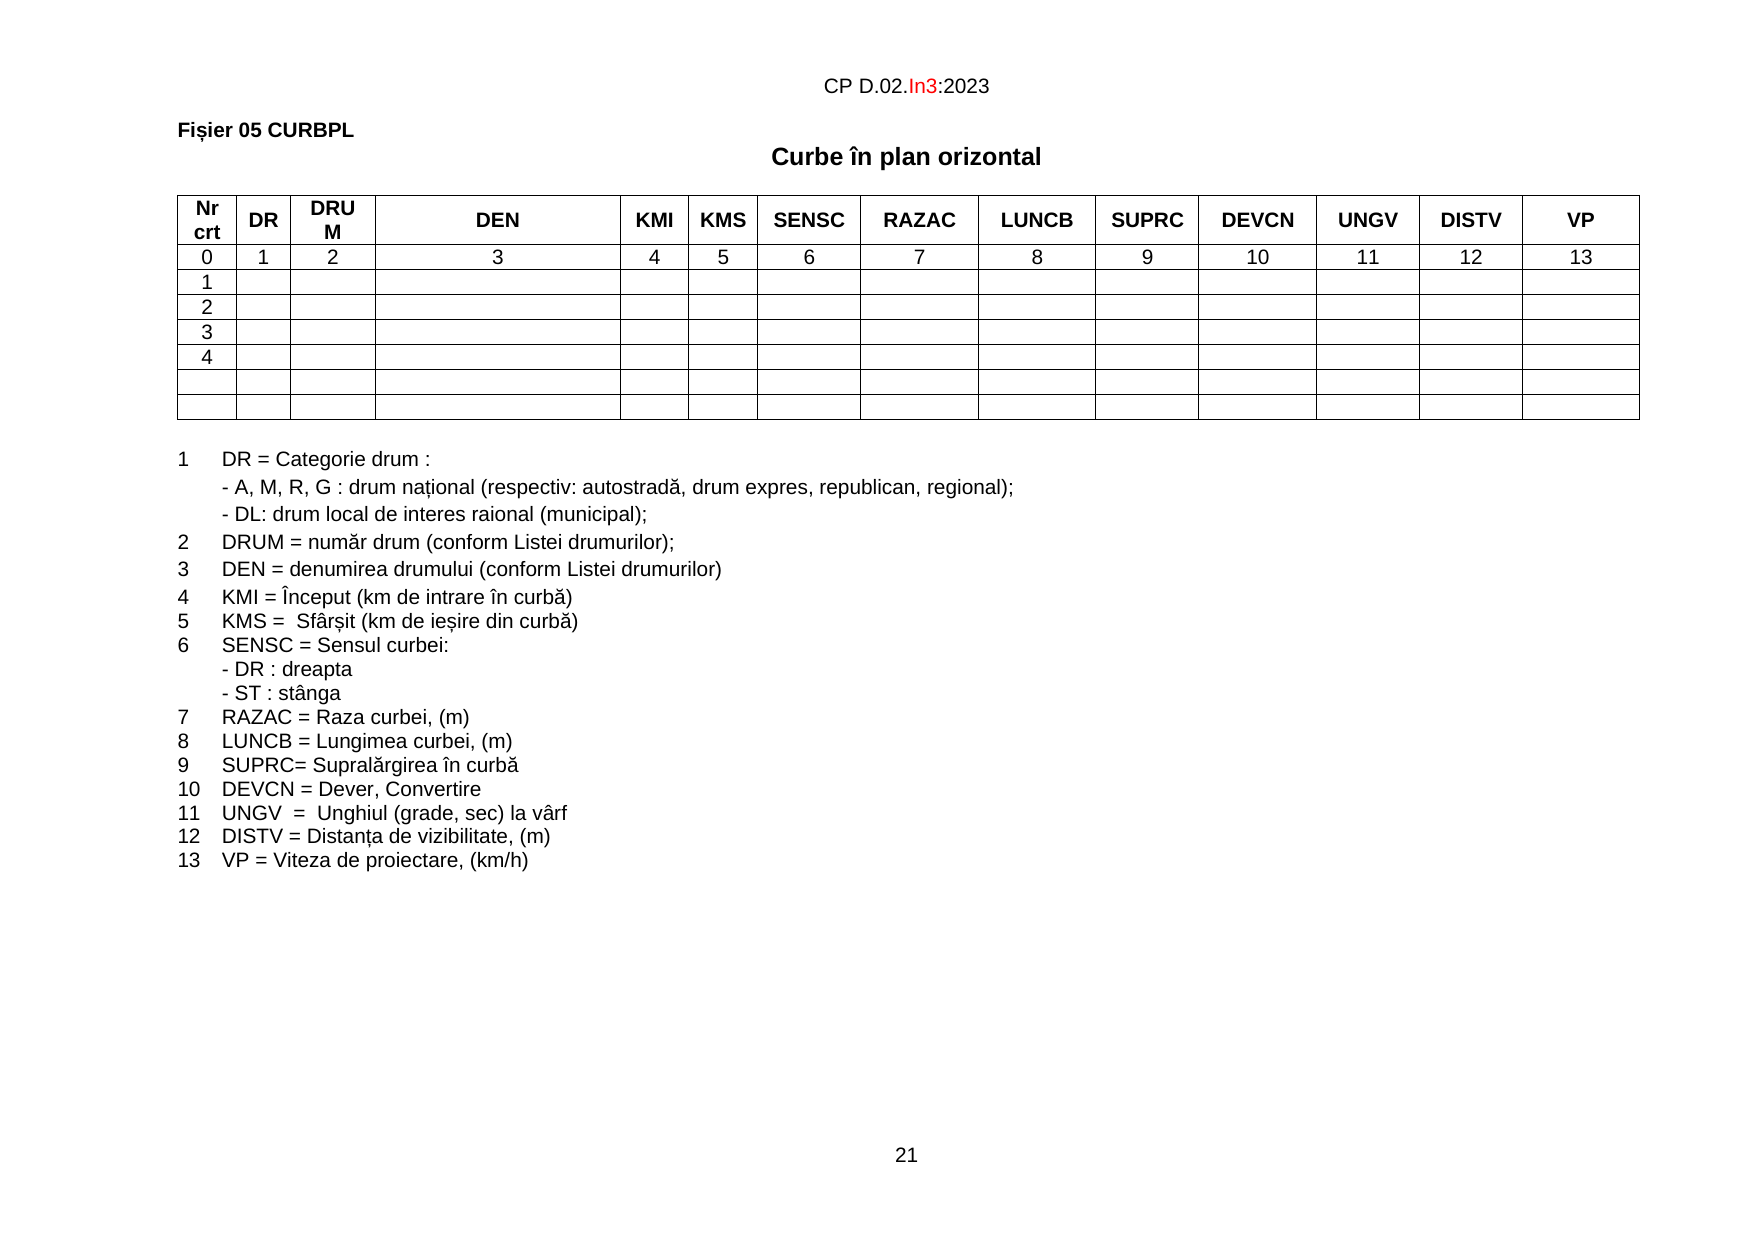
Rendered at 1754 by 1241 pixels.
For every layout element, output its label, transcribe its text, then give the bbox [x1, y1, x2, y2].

table_cell 1 [237, 245, 290, 269]
table_cell 11 [1317, 245, 1419, 269]
table_cell [861, 270, 978, 294]
table_cell [758, 320, 860, 344]
table_cell [1317, 345, 1419, 369]
table_cell [689, 345, 757, 369]
table_cell [376, 370, 620, 394]
table_header Nr crt [178, 196, 236, 244]
table_cell [237, 295, 290, 319]
table_cell [291, 320, 375, 344]
table_cell [1096, 370, 1198, 394]
table_header RAZAC [861, 196, 978, 244]
text 1 DR = Categorie drum : [177, 447, 1636, 471]
table_cell [979, 370, 1095, 394]
table_cell [861, 395, 978, 419]
table_cell [237, 370, 290, 394]
text 6 SENSC = Sensul curbei: [177, 633, 1636, 657]
table_cell [1096, 320, 1198, 344]
table_cell [1420, 295, 1522, 319]
table_cell [1317, 295, 1419, 319]
table_cell [1199, 320, 1316, 344]
table_cell [1420, 395, 1522, 419]
table_cell [758, 270, 860, 294]
table_header KMS [689, 196, 757, 244]
table_header SUPRC [1096, 196, 1198, 244]
table_cell [1317, 270, 1419, 294]
table_cell [758, 295, 860, 319]
table_cell 12 [1420, 245, 1522, 269]
table_header DISTV [1420, 196, 1522, 244]
table_cell 1 [178, 270, 236, 294]
text 11 UNGV = Unghiul (grade, sec) la vârf [177, 800, 1636, 824]
table_cell [979, 295, 1095, 319]
table_cell [291, 270, 375, 294]
table_cell [376, 345, 620, 369]
table_header DRUM [291, 196, 375, 244]
table_cell [291, 395, 375, 419]
table_cell [689, 320, 757, 344]
table_cell [621, 270, 688, 294]
text 5 KMS = Sfârșit (km de ieșire din curbă) [177, 609, 1636, 633]
table_cell [758, 345, 860, 369]
table_cell 5 [689, 245, 757, 269]
table_cell [237, 270, 290, 294]
table_cell [979, 395, 1095, 419]
table_cell [1523, 395, 1639, 419]
text - ST : stânga [222, 681, 1636, 704]
table_cell 7 [861, 245, 978, 269]
table_cell [1523, 270, 1639, 294]
table_cell [1420, 370, 1522, 394]
table_cell [237, 345, 290, 369]
table_cell [1317, 370, 1419, 394]
table_header DR [237, 196, 290, 244]
table_cell [689, 270, 757, 294]
table_cell 2 [291, 245, 375, 269]
table_cell [689, 395, 757, 419]
table_cell [376, 395, 620, 419]
table_header KMI [621, 196, 688, 244]
table_cell [1317, 395, 1419, 419]
table_cell [621, 395, 688, 419]
table_cell [689, 295, 757, 319]
text 3 DEN = denumirea drumului (conform Listei drumurilor) [177, 557, 1636, 581]
table_cell [861, 370, 978, 394]
table_cell [1420, 345, 1522, 369]
text 10 DEVCN = Dever, Convertire [177, 776, 1636, 800]
table_header VP [1523, 196, 1639, 244]
table_cell [376, 320, 620, 344]
table_cell [758, 395, 860, 419]
table_cell [178, 370, 236, 394]
table_cell [237, 320, 290, 344]
table_header UNGV [1317, 196, 1419, 244]
table_cell [291, 345, 375, 369]
table_cell [979, 345, 1095, 369]
table_cell [861, 320, 978, 344]
text 8 LUNCB = Lungimea curbei, (m) [177, 728, 1636, 752]
text 4 KMI = Început (km de intrare în curbă) [177, 585, 1636, 609]
table_header DEVCN [1199, 196, 1316, 244]
table_cell 10 [1199, 245, 1316, 269]
table_cell 0 [178, 245, 236, 269]
table_cell [1096, 295, 1198, 319]
table_cell 4 [621, 245, 688, 269]
table_cell [758, 370, 860, 394]
text 12 DISTV = Distanța de vizibilitate, (m) [177, 824, 1636, 848]
text - DR : dreapta [222, 657, 1636, 681]
table_cell [178, 395, 236, 419]
table_cell [979, 270, 1095, 294]
table_cell 6 [758, 245, 860, 269]
text Fișier 05 CURBPL [177, 118, 1636, 142]
table_cell [376, 270, 620, 294]
table_header DEN [376, 196, 620, 244]
table_cell 9 [1096, 245, 1198, 269]
table_cell [621, 370, 688, 394]
text - DL: drum local de interes raional (municipal); [222, 502, 1636, 526]
table_cell [1199, 295, 1316, 319]
table_cell 3 [376, 245, 620, 269]
table_cell 4 [178, 345, 236, 369]
table_header SENSC [758, 196, 860, 244]
text 13 VP = Viteza de proiectare, (km/h) [177, 848, 1636, 872]
table_cell [1523, 370, 1639, 394]
table_cell [291, 295, 375, 319]
table_cell [621, 295, 688, 319]
text Curbe în plan orizontal [177, 142, 1636, 171]
table_cell [1096, 345, 1198, 369]
table_cell [1199, 370, 1316, 394]
table_header LUNCB [979, 196, 1095, 244]
text 9 SUPRC= Supralărgirea în curbă [177, 752, 1636, 776]
table_cell [689, 370, 757, 394]
table_cell [1199, 270, 1316, 294]
table_cell [291, 370, 375, 394]
table_cell [1317, 320, 1419, 344]
table_cell 3 [178, 320, 236, 344]
table_cell [861, 345, 978, 369]
table_cell [1420, 270, 1522, 294]
text 2 DRUM = număr drum (conform Listei drumurilor); [177, 530, 1636, 554]
table_cell [861, 295, 978, 319]
text - A, M, R, G : drum național (respectiv: autostradă, drum expres, republican, regional); [222, 475, 1636, 499]
table_cell [1523, 345, 1639, 369]
table_cell 2 [178, 295, 236, 319]
text 7 RAZAC = Raza curbei, (m) [177, 704, 1636, 728]
table_cell 8 [979, 245, 1095, 269]
table_cell [1199, 345, 1316, 369]
table_cell 13 [1523, 245, 1639, 269]
table_cell [237, 395, 290, 419]
table_cell [1199, 395, 1316, 419]
table_cell [376, 295, 620, 319]
table_cell [1096, 270, 1198, 294]
table_cell [621, 320, 688, 344]
table_cell [1523, 320, 1639, 344]
table_cell [1523, 295, 1639, 319]
table_cell [979, 320, 1095, 344]
table_cell [1096, 395, 1198, 419]
table_cell [1420, 320, 1522, 344]
table_cell [621, 345, 688, 369]
